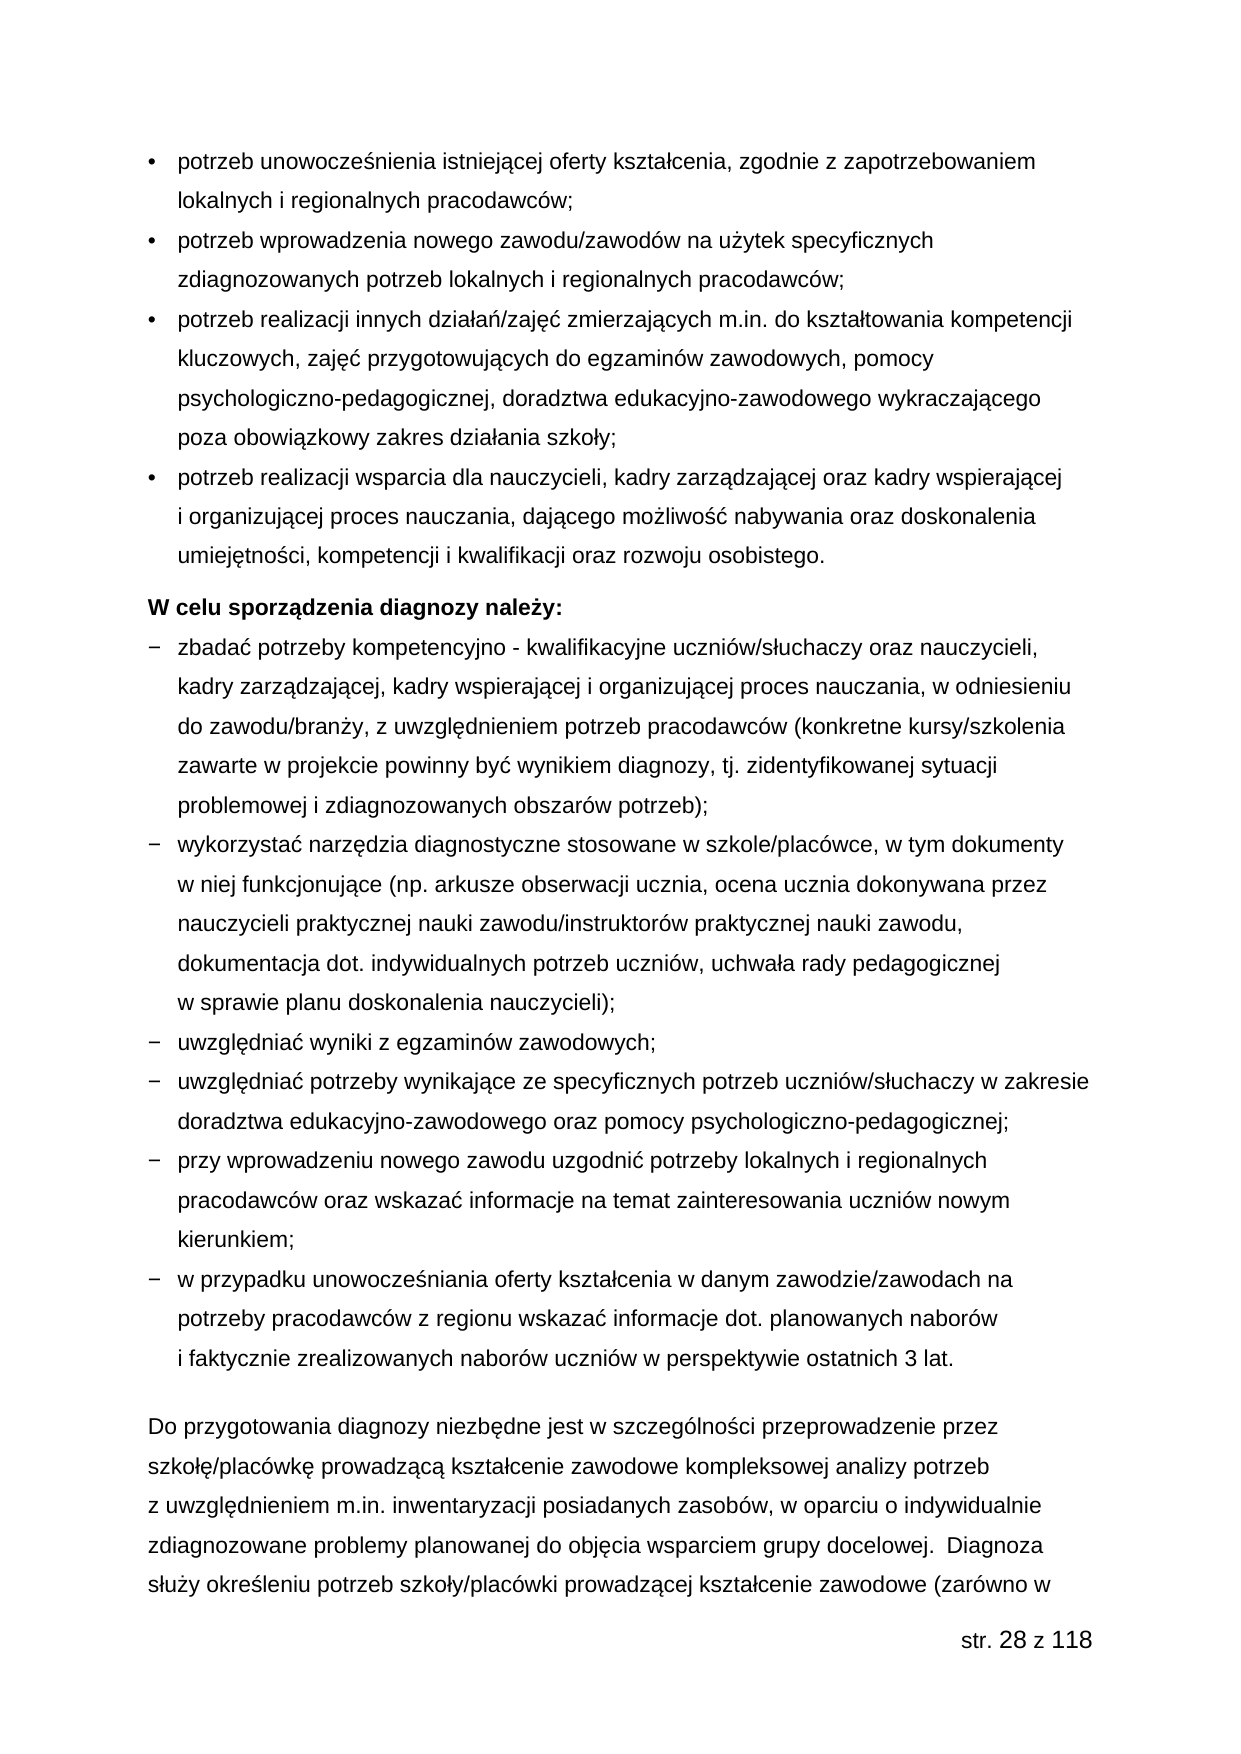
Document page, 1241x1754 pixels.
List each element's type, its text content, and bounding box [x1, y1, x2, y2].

list potrzeb wprowadzenia nowego zawodu/zawodów na użytek specyficznych zdiagnozowanych potrzeb lokalnych i regionalnych pracodawców; [148, 227, 1093, 292]
list potrzeb realizacji innych działań/zajęć zmierzających m.in. do kształtowania kompetencji kluczowych, zajęć przygotowujących do egzaminów zawodowych, pomocy psychologiczno-pedagogicznej, doradztwa edukacyjno-zawodowego wykraczającego poza obowiązkowy zakres działania szkoły; [148, 306, 1093, 450]
list przy wprowadzeniu nowego zawodu uzgodnić potrzeby lokalnych i regionalnych pracodawców oraz wskazać informacje na temat zainteresowania uczniów nowym kierunkiem; [148, 1147, 1093, 1252]
list potrzeb unowocześnienia istniejącej oferty kształcenia, zgodnie z zapotrzebowaniem lokalnych i regionalnych pracodawców; [148, 148, 1093, 213]
list wykorzystać narzędzia diagnostyczne stosowane w szkole/placówce, w tym dokumenty w niej funkcjonujące (np. arkusze obserwacji ucznia, ocena ucznia dokonywana przez nauczycieli praktycznej nauki zawodu/instruktorów praktycznej nauki zawodu, dokumentacja dot. indywidualnych potrzeb uczniów, uchwała rady pedagogicznej w sprawie planu doskonalenia nauczycieli); [148, 831, 1093, 1016]
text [148, 1413, 1093, 1597]
text W celu sporządzenia diagnozy należy: [148, 594, 1093, 621]
list uwzględniać wyniki z egzaminów zawodowych; [148, 1029, 1093, 1055]
list w przypadku unowocześniania oferty kształcenia w danym zawodzie/zawodach na potrzeby pracodawców z regionu wskazać informacje dot. planowanych naborów i faktycznie zrealizowanych naborów uczniów w perspektywie ostatnich 3 lat. [148, 1266, 1093, 1371]
list potrzeb realizacji wsparcia dla nauczycieli, kadry zarządzającej oraz kadry wspierającej i organizującej proces nauczania, dającego możliwość nabywania oraz doskonalenia umiejętności, kompetencji i kwalifikacji oraz rozwoju osobistego. [148, 463, 1093, 569]
list uwzględniać potrzeby wynikające ze specyficznych potrzeb uczniów/słuchaczy w zakresie doradztwa edukacyjno-zawodowego oraz pomocy psychologiczno-pedagogicznej; [148, 1068, 1093, 1134]
list zbadać potrzeby kompetencyjno - kwalifikacyjne uczniów/słuchaczy oraz nauczycieli, kadry zarządzającej, kadry wspierającej i organizującej proces nauczania, w odniesieniu do zawodu/branży, z uwzględnieniem potrzeb pracodawców (konkretne kursy/szkolenia zawarte w projekcie powinny być wynikiem diagnozy, tj. zidentyfikowanej sytuacji problemowej i zdiagnozowanych obszarów potrzeb); [148, 634, 1093, 818]
